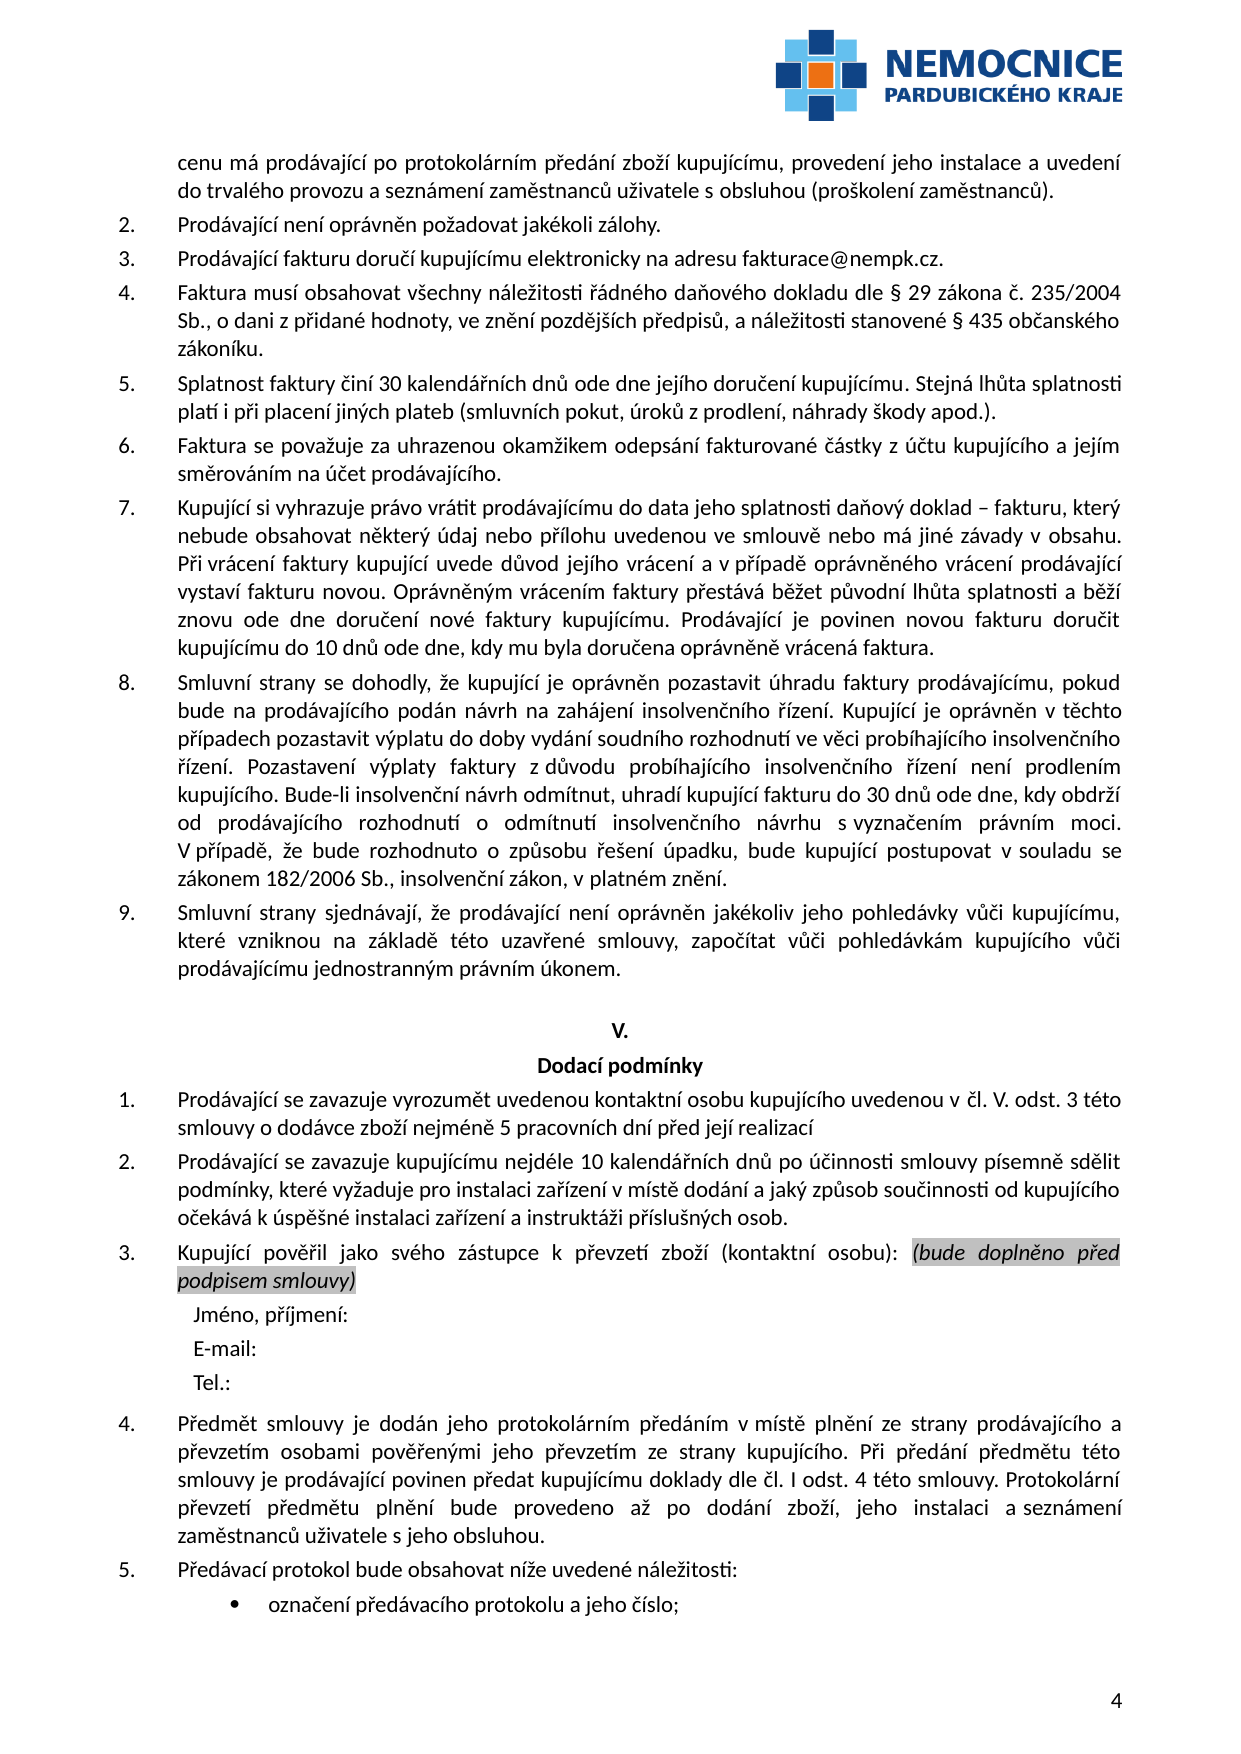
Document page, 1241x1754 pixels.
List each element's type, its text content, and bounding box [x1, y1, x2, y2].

list Smluvní strany sjednávají, že prodávající není oprávněn jakékoliv jeho pohledávky vůči kupujícímu, které vzniknou na základě této uzavřené smlouvy, započítat vůči pohledávkám kupujícího vůči prodávajícímu jednostranným právním úkonem. [118, 898, 1122, 982]
text Tel.: [193, 1368, 1122, 1397]
list Prodávající fakturu doručí kupujícímu elektronicky na adresu fakturace@nempk.cz. [118, 244, 1122, 272]
list Předávací protokol bude obsahovat níže uvedené náležitosti: [118, 1555, 1122, 1583]
text Jméno, příjmení: [193, 1300, 1122, 1328]
list Faktura musí obsahovat všechny náležitosti řádného daňového dokladu dle § 29 zákona č. 235/2004 Sb., o dani z přidané hodnoty, ve znění pozdějších předpisů, a náležitosti stanovené § 435 občanského zákoníku. [118, 278, 1122, 363]
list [118, 148, 1122, 204]
text v. [118, 1017, 1122, 1044]
list Prodávající se zavazuje vyrozumět uvedenou kontaktní osobu kupujícího uvedenou v čl. V. odst. 3 této smlouvy o dodávce zboží nejméně 5 pracovních dní před její realizací [118, 1085, 1122, 1141]
list Kupující pověřil jako svého zástupce k převzetí zboží (kontaktní osobu): (bude doplněno před podpisem smlouvy) [118, 1238, 1122, 1294]
text Dodací podmínky [118, 1051, 1122, 1079]
list označení předávacího protokolu a jeho číslo; [231, 1590, 1122, 1618]
list Předmět smlouvy je dodán jeho protokolárním předáním v místě plnění ze strany prodávajícího a převzetím osobami pověřenými jeho převzetím ze strany kupujícího. Při předání předmětu této smlouvy je prodávající povinen předat kupujícímu doklady dle čl. I odst. 4 této smlouvy. Protokolární převzetí předmětu plnění bude provedeno až po dodání zboží, jeho instalaci a seznámení zaměstnanců uživatele s jeho obsluhou. [118, 1409, 1122, 1549]
text E-mail: [193, 1334, 1122, 1362]
list Kupující si vyhrazuje právo vrátit prodávajícímu do data jeho splatnosti daňový doklad – fakturu, který nebude obsahovat některý údaj nebo přílohu uvedenou ve smlouvě nebo má jiné závady v obsahu. Při vrácení faktury kupující uvede důvod jejího vrácení a v případě oprávněného vrácení prodávající vystaví fakturu novou. Oprávněným vrácením faktury přestává běžet původní lhůta splatnosti a běží znovu ode dne doručení nové faktury kupujícímu. Prodávající je povinen novou fakturu doručit kupujícímu do 10 dnů ode dne, kdy mu byla doručena oprávněně vrácená faktura. [118, 493, 1122, 662]
list Prodávající se zavazuje kupujícímu nejdéle 10 kalendářních dnů po účinnosti smlouvy písemně sdělit podmínky, které vyžaduje pro instalaci zařízení v místě dodání a jaký způsob součinnosti od kupujícího očekává k úspěšné instalaci zařízení a instruktáži příslušných osob. [118, 1147, 1122, 1231]
list Splatnost faktury činí 30 kalendářních dnů ode dne jejího doručení kupujícímu. Stejná lhůta splatnosti platí i při placení jiných plateb (smluvních pokut, úroků z prodlení, náhrady škody apod.). [118, 369, 1122, 425]
picture [774, 28, 1123, 122]
list Smluvní strany se dohodly, že kupující je oprávněn pozastavit úhradu faktury prodávajícímu, pokud bude na prodávajícího podán návrh na zahájení insolvenčního řízení. Kupující je oprávněn v těchto případech pozastavit výplatu do doby vydání soudního rozhodnutí ve věci probíhajícího insolvenčního řízení. Pozastavení výplaty faktury z důvodu probíhajícího insolvenčního řízení není prodlením kupujícího. Bude-li insolvenční návrh odmítnut, uhradí kupující fakturu do 30 dnů ode dne, kdy obdrží od prodávajícího rozhodnutí o odmítnutí insolvenčního návrhu s vyznačením právním moci. V případě, že bude rozhodnuto o způsobu řešení úpadku, bude kupující postupovat v souladu se zákonem 182/2006 Sb., insolvenční zákon, v platném znění. [118, 668, 1122, 892]
list Prodávající není oprávněn požadovat jakékoli zálohy. [118, 210, 1122, 238]
list Faktura se považuje za uhrazenou okamžikem odepsání fakturované částky z účtu kupujícího a jejím směrováním na účet prodávajícího. [118, 431, 1122, 487]
